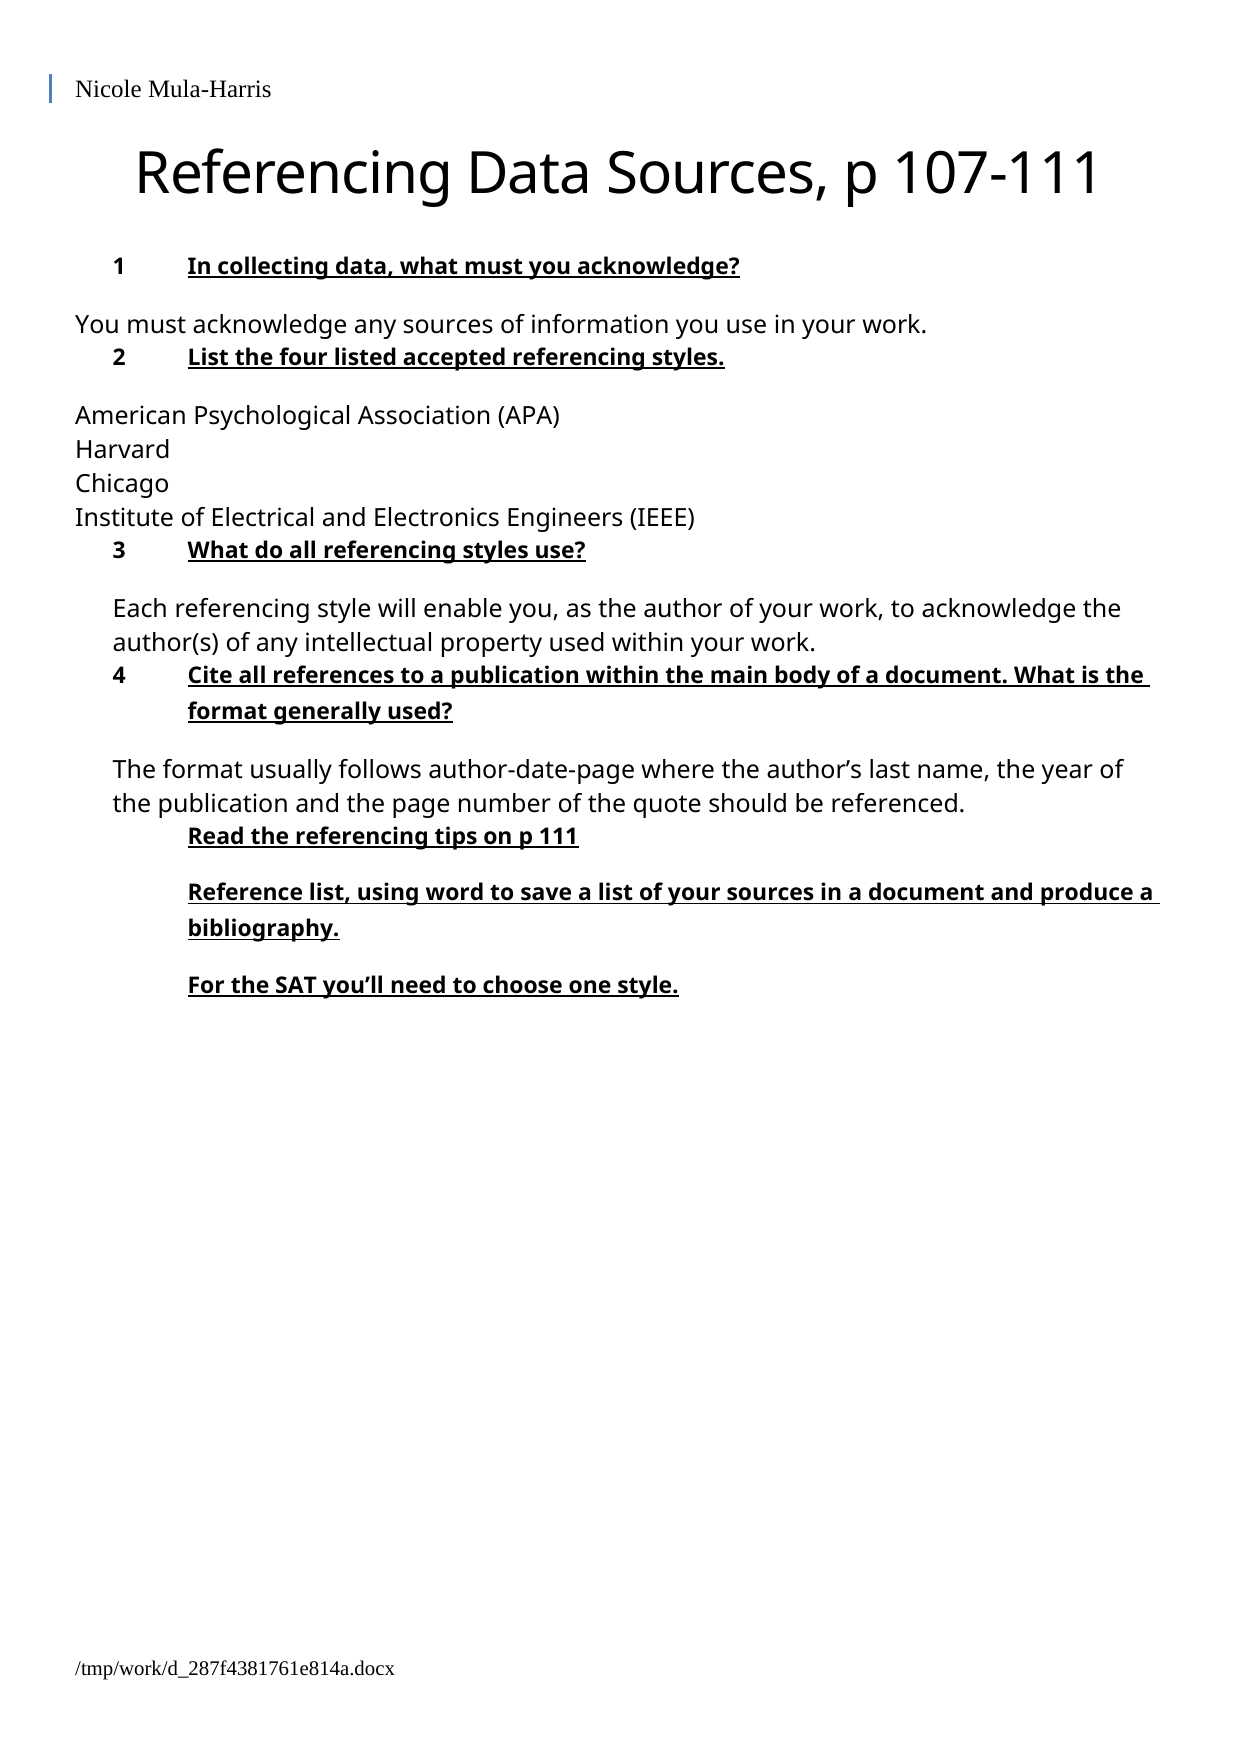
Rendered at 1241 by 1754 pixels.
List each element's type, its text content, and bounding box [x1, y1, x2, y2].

list Reference list, using word to save a list of your sources in a document and produce a bibliography. [187, 876, 1165, 943]
list Read the referencing tips on p 111 [187, 819, 1165, 851]
text American Psychological Association (APA) [75, 398, 1165, 432]
list In collecting data, what must you acknowledge? [112, 250, 1165, 281]
text Chicago [75, 466, 1165, 500]
list List the four listed accepted referencing styles. [112, 341, 1165, 372]
list For the SAT you’ll need to choose one style. [187, 969, 1165, 1000]
text You must acknowledge any sources of information you use in your work. [75, 307, 1165, 341]
list Cite all references to a publication within the main body of a document. What is the format generally used? [112, 659, 1165, 726]
text The format usually follows author-date-page where the author’s last name, the year of the publication and the page number of the quote should be referenced. [112, 751, 1165, 819]
list What do all referencing styles use? [112, 534, 1165, 565]
text Harvard [75, 432, 1165, 466]
text Institute of Electrical and Electronics Engineers (IEEE) [75, 500, 1165, 534]
text Each referencing style will enable you, as the author of your work, to acknowledge the author(s) of any intellectual property used within your work. [112, 591, 1165, 659]
title Referencing Data Sources, p 107-111 [75, 131, 1165, 211]
